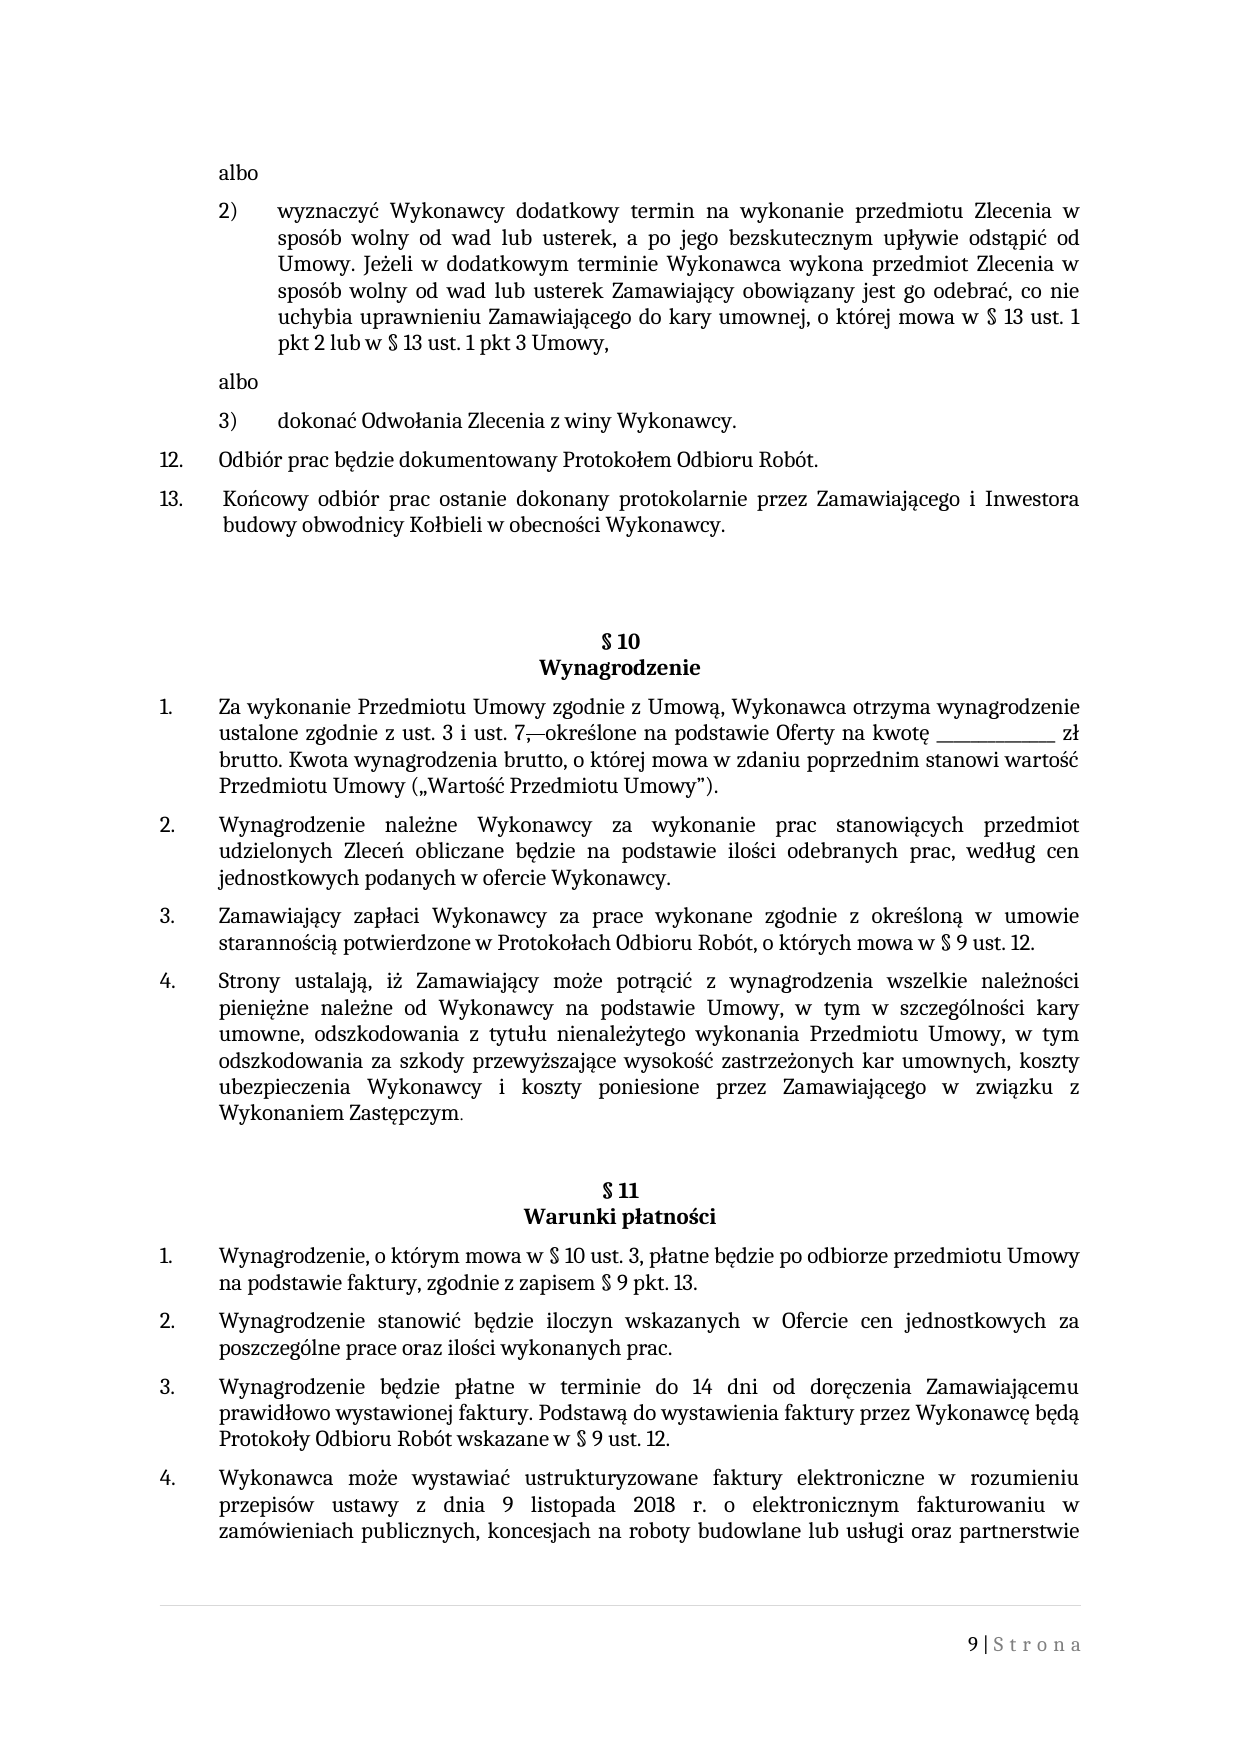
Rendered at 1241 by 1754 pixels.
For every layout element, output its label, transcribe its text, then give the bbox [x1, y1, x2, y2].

list Wynagrodzenie stanowić będzie iloczyn wskazanych w Ofercie cen jednostkowych za poszczególne prace oraz ilości wykonanych prac. [159, 1308, 1081, 1361]
list Strony ustalają, iż Zamawiający może potrącić z wynagrodzenia wszelkie należności pieniężne należne od Wykonawcy na podstawie Umowy, w tym w szczególności kary umowne, odszkodowania z tytułu nienależytego wykonania Przedmiotu Umowy, w tym odszkodowania za szkody przewyższające wysokość zastrzeżonych kar umownych, koszty ubezpieczenia Wykonawcy i koszty poniesione przez Zamawiającego w związku z Wykonaniem Zastępczym. [159, 968, 1081, 1126]
list Wynagrodzenie będzie płatne w terminie do 14 dni od doręczenia Zamawiającemu prawidłowo wystawionej faktury. Podstawą do wystawienia faktury przez Wykonawcę będą Protokoły Odbioru Robót wskazane w § 9 ust. 12. [159, 1373, 1081, 1452]
list Zamawiający zapłaci Wykonawcy za prace wykonane zgodnie z określoną w umowie starannością potwierdzone w Protokołach Odbioru Robót, o których mowa w § 9 ust. 12. [159, 903, 1081, 956]
list dokonać Odwołania Zlecenia z winy Wykonawcy. [218, 408, 1081, 434]
list wyznaczyć Wykonawcy dodatkowy termin na wykonanie przedmiotu Zlecenia w sposób wolny od wad lub usterek, a po jego bezskutecznym upływie odstąpić od Umowy. Jeżeli w dodatkowym terminie Wykonawca wykona przedmiot Zlecenia w sposób wolny od wad lub usterek Zamawiający obowiązany jest go odebrać, co nie uchybia uprawnieniu Zamawiającego do kary umownej, o której mowa w § 13 ust. 1 pkt 2 lub w § 13 ust. 1 pkt 3 Umowy, [218, 198, 1081, 356]
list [159, 1465, 1081, 1544]
list Końcowy odbiór prac ostanie dokonany protokolarnie przez Zamawiającego i Inwestora budowy obwodnicy Kołbieli w obecności Wykonawcy. [159, 486, 1081, 538]
list Wynagrodzenie, o którym mowa w § 10 ust. 3, płatne będzie po odbiorze przedmiotu Umowy na podstawie faktury, zgodnie z zapisem § 9 pkt. 13. [159, 1243, 1081, 1296]
text § 10 Wynagrodzenie [159, 628, 1081, 681]
list Odbiór prac będzie dokumentowany Protokołem Odbioru Robót. [159, 447, 1081, 473]
text albo [218, 159, 1081, 186]
list Za wykonanie Przedmiotu Umowy zgodnie z Umową, Wykonawca otrzyma wynagrodzenie ustalone zgodnie z ust. 3 i ust. 7, określone na podstawie Oferty na kwotę ______________ zł brutto. Kwota wynagrodzenia brutto, o której mowa w zdaniu poprzednim stanowi wartość Przedmiotu Umowy („Wartość Przedmiotu Umowy”). [159, 694, 1081, 799]
text § 11 Warunki płatności [159, 1178, 1081, 1231]
list Wynagrodzenie należne Wykonawcy za wykonanie prac stanowiących przedmiot udzielonych Zleceń obliczane będzie na podstawie ilości odebranych prac, według cen jednostkowych podanych w ofercie Wykonawcy. [159, 812, 1081, 891]
text albo [218, 369, 1081, 395]
